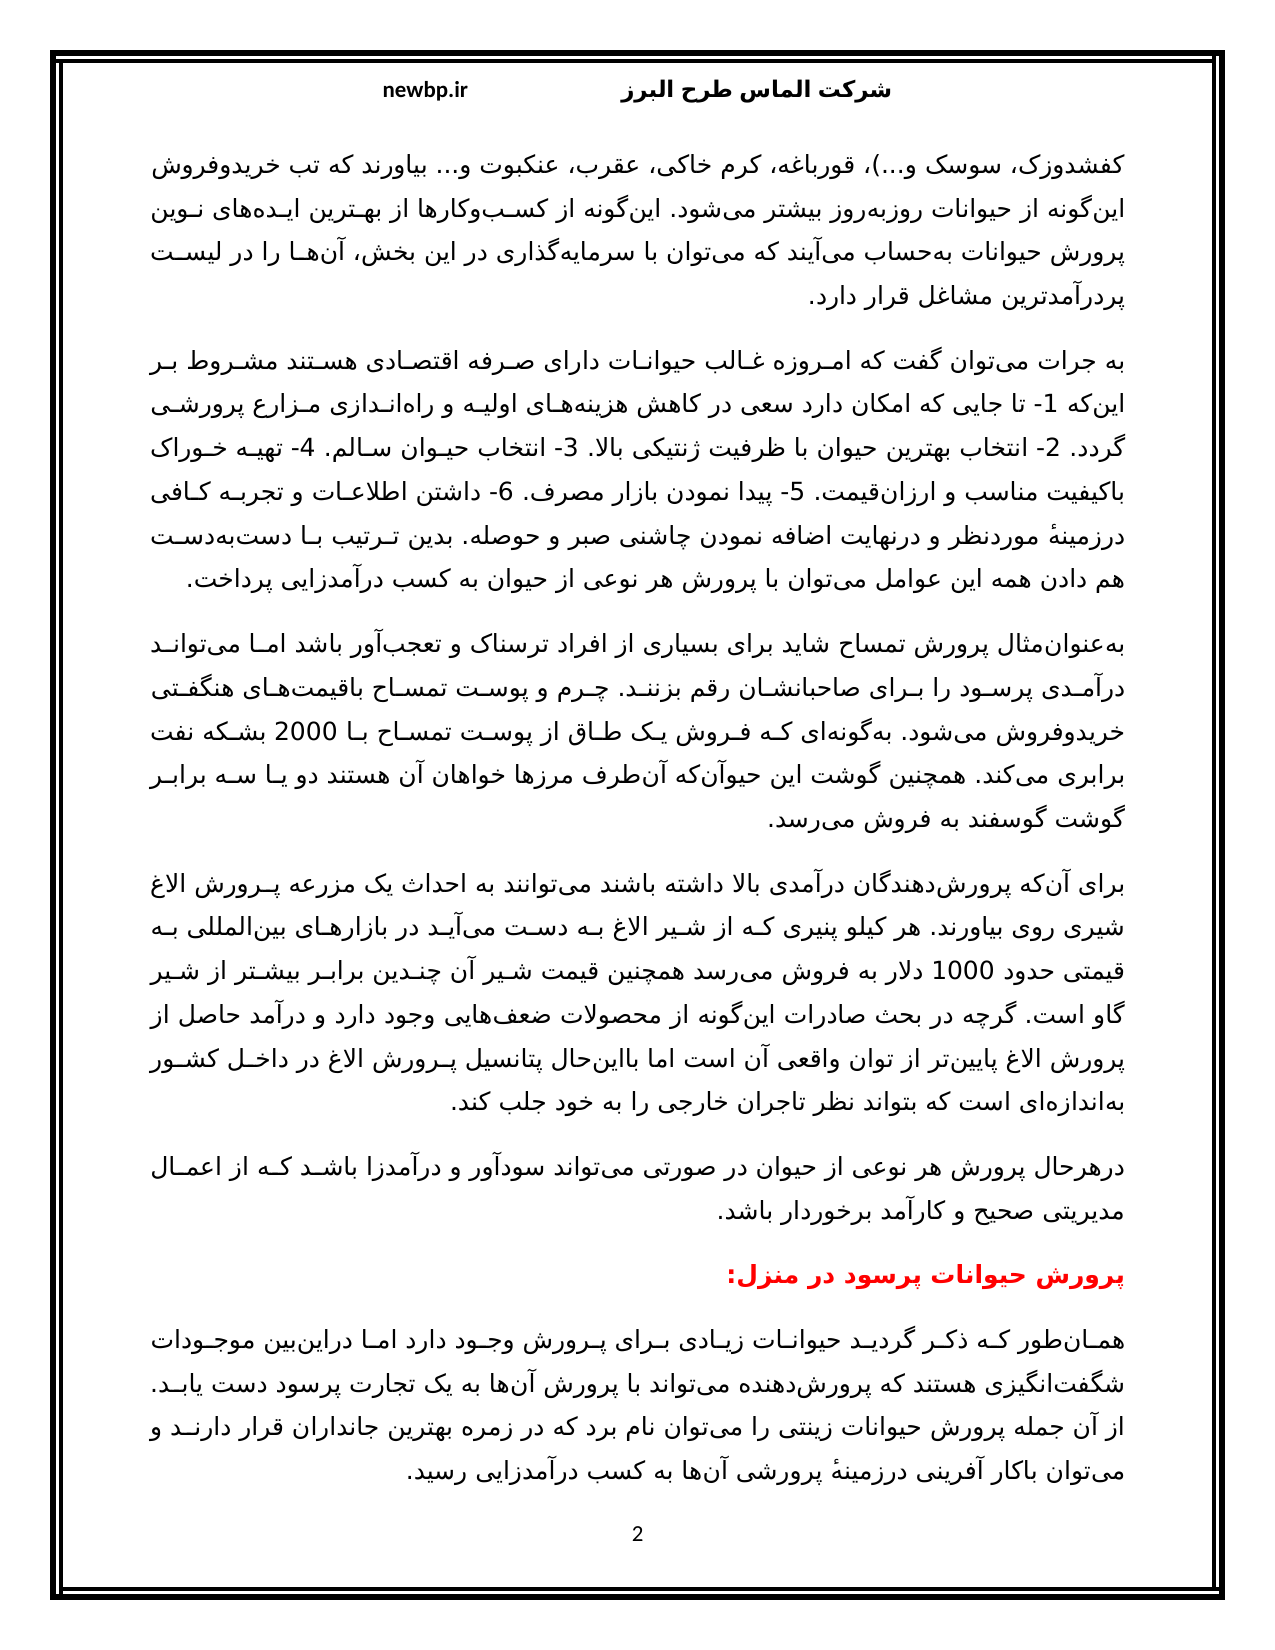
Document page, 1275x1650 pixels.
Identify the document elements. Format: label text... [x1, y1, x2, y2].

text پرورش حیوانات پرسود در منزل: [150, 1261, 1125, 1290]
text به جرات می‌توان گفت که امروزه غالب حیوانات دارای صرفه اقتصادی هستند مشروط بر این‌که 1- تا جایی که امکان دارد سعی در کاهش هزینه‌های اولیه و راه‌اندازی مزارع پرورشی گردد. 2- انتخاب بهترین حیوان با ظرفیت ژنتیکی بالا. 3- انتخاب حیوان سالم. 4- تهیه خوراک باکیفیت مناسب و ارزان‌قیمت. 5- پیدا نمودن بازار مصرف. 6- داشتن اطلاعات و تجربه کافی درزمینهٔ موردنظر و درنهایت اضافه نمودن چاشنی صبر و حوصله. بدین ترتیب با دست‌به‌دست هم دادن همه این عوامل می‌توان با پرورش هر نوعی از حیوان به کسب درآمدزایی پرداخت. [150, 346, 1125, 594]
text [150, 150, 1125, 310]
text برای آن‌که پرورش‌دهندگان درآمدی بالا داشته باشند می‌توانند به احداث یک مزرعه پرورش الاغ شیری روی بیاورند. هر کیلو پنیری که از شیر الاغ به دست می‌آید در بازارهای بین‌المللی به قیمتی حدود 1000 دلار به فروش می‌رسد همچنین قیمت شیر آن چندین برابر بیشتر از شیر گاو است. گرچه در بحث صادرات این‌گونه از محصولات ضعف‌هایی وجود دارد و درآمد حاصل از پرورش الاغ پایین‌تر از توان واقعی آن است اما بااین‌حال پتانسیل پرورش الاغ در داخل کشور به‌اندازه‌ای است که بتواند نظر تاجران خارجی را به خود جلب کند. [150, 869, 1125, 1117]
text درهرحال پرورش هر نوعی از حیوان در صورتی می‌تواند سودآور و درآمدزا باشد که از اعمال مدیریتی صحیح و کارآمد برخوردار باشد. [150, 1152, 1125, 1225]
text به‌عنوان‌مثال پرورش تمساح شاید برای بسیاری از افراد ترسناک و تعجب‌آور باشد اما می‌تواند درآمدی پرسود را برای صاحبانشان رقم بزنند. چرم و پوست تمساح باقیمت‌های هنگفتی خریدوفروش می‌شود. به‌گونه‌ای که فروش یک طاق از پوست تمساح با 2000 بشکه نفت برابری می‌کند. همچنین گوشت این حیوآن‌که آن‌طرف مرزها خواهان آن هستند دو یا سه برابر گوشت گوسفند به فروش می‌رسد. [150, 629, 1125, 833]
text همان‌طور که ذکر گردید حیوانات زیادی برای پرورش وجود دارد اما دراین‌بین موجودات شگفت‌انگیزی هستند که پرورش‌دهنده می‌تواند با پرورش آن‌ها به یک تجارت پرسود دست یابد. از آن جمله پرورش حیوانات زینتی را می‌توان نام برد که در زمره بهترین جانداران قرار دارند و می‌توان باکار آفرینی درزمینهٔ پرورشی آن‌ها به کسب درآمدزایی رسید. [150, 1325, 1125, 1486]
